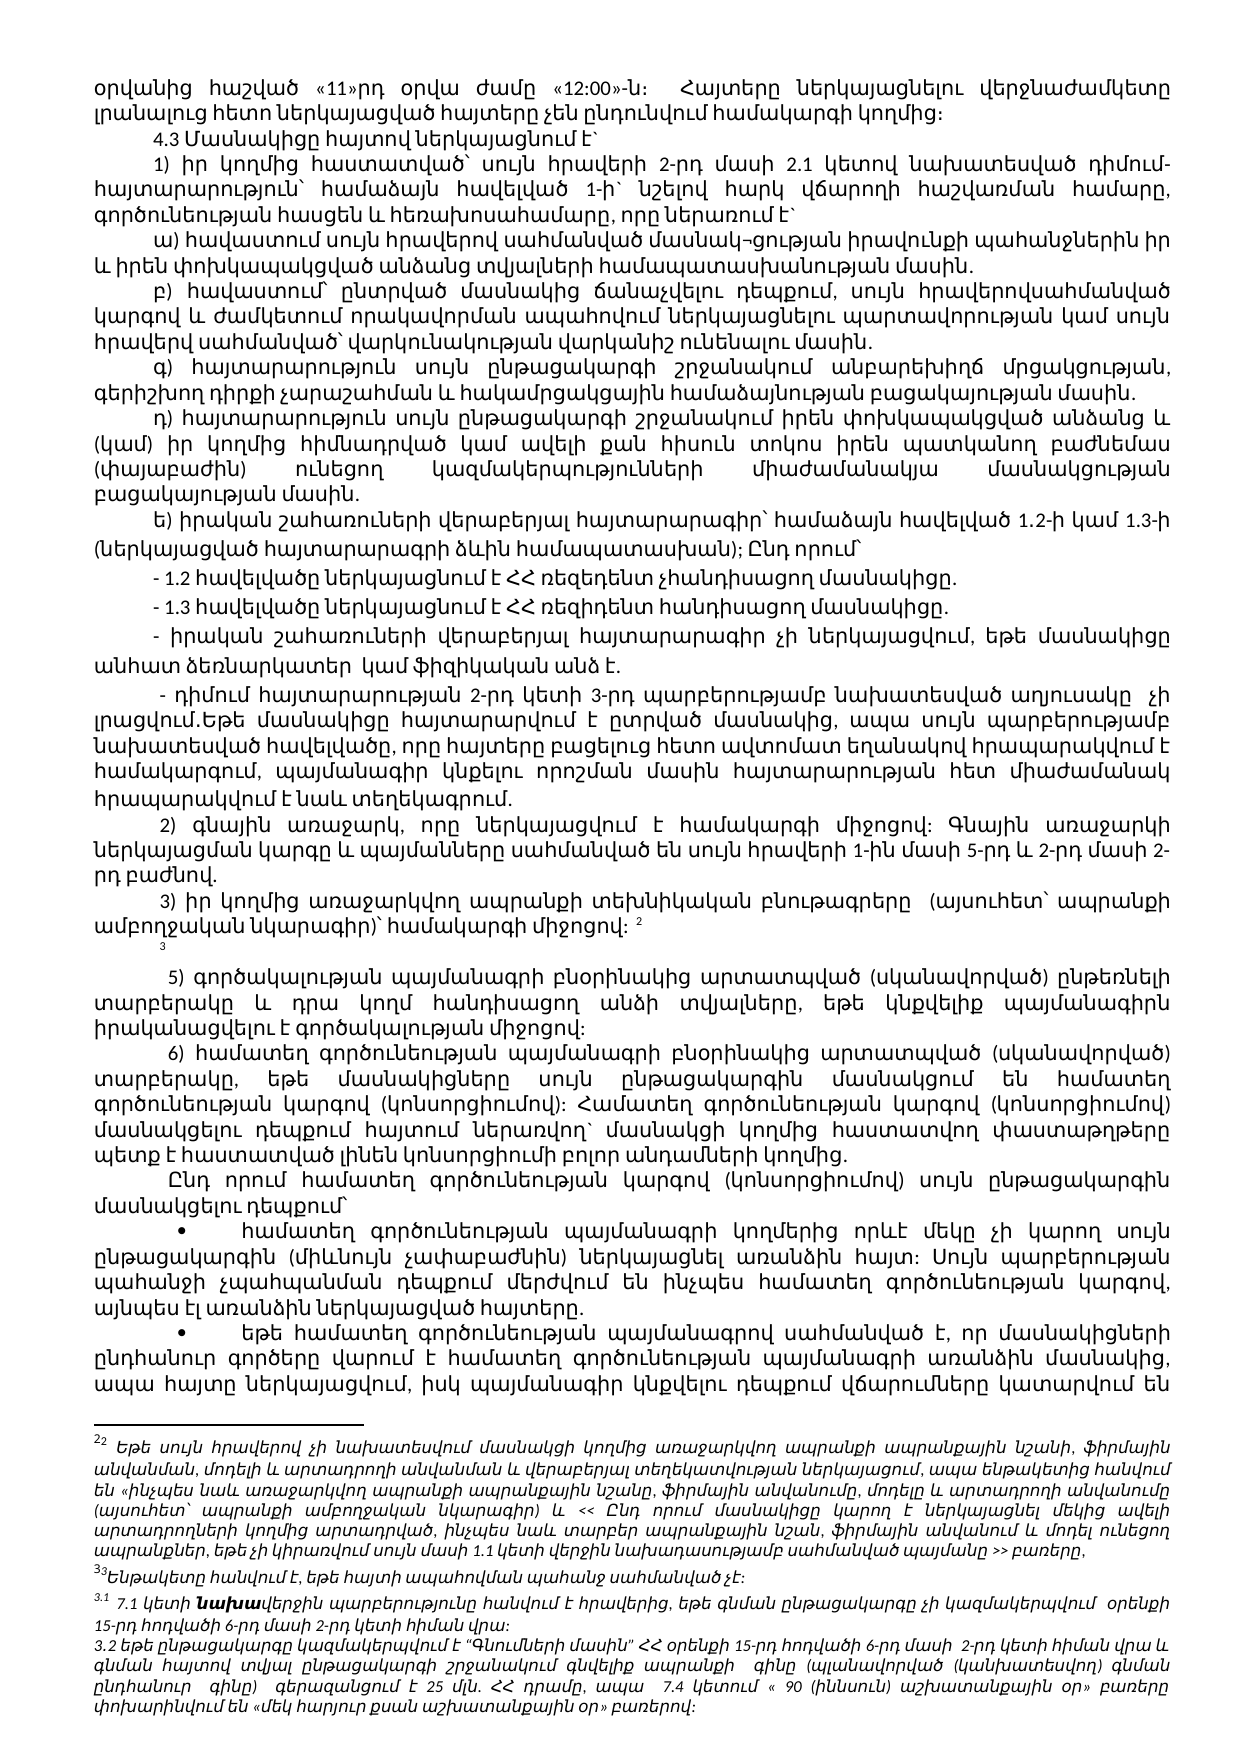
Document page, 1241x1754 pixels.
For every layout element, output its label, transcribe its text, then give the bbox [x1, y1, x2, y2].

text բ) հավաստում՝ ընտրված մասնակից ճանաչվելու դեպքում, սույն հրավերովսահմանված կարգով և ժամկետում որակավորման ապահովում ներկայացնելու պարտավորության կամ սույն հրավերվ սահմանված՝ վարկունակության վարկանիշ ունենալու մասին. [94, 278, 1171, 354]
text 6) համատեղ գործունեության պայմանագրի բնօրինակից արտատպված (սկանավորված) տարբերակը, եթե մասնակիցները սույն ընթացակարգին մասնակցում են համատեղ գործունեության կարգով (կոնսորցիումով): Համատեղ գործունեության կարգով (կոնսորցիումով) մասնակցելու դեպքում հայտում ներառվող` մասնակցի կողմից հաստատվող փաստաթղթերը պետք է հաստատված լինեն կոնսորցիումի բոլոր անդամների կողմից. [94, 1041, 1171, 1168]
text Ընդ որում համատեղ գործունեության կարգով (կոնսորցիումով) սույն ընթացակարգին մասնակցելու դեպքում՝ [94, 1168, 1171, 1218]
text 2) գնային առաջարկ, որը ներկայացվում է համակարգի միջոցով: Գնային առաջարկի ներկայացման կարգը և պայմանները սահմանված են սույն հրավերի 1-ին մասի 5-րդ և 2-րդ մասի 2-րդ բաժնով. [94, 812, 1171, 888]
text - դիմում հայտարարության 2-րդ կետի 3-րդ պարբերությամբ նախատեսված աղյուսակը չի լրացվում․Եթե մասնակիցը հայտարարվում է ըտրված մասնակից, ապա սույն պարբերությամբ նախատեսված հավելվածը, որը հայտերը բացելուց հետո ավտոմատ եղանակով հրապարակվում է համակարգում, պայմանագիր կնքելու որոշման մասին հայտարարության հետ միաժամանակ հրապարակվում է նաև տեղեկագրում. [94, 682, 1171, 812]
text 1) իր կողմից հաստատված՝ սույն հրավերի 2-րդ մասի 2.1 կետով նախատեսված դիմում-հայտարարություն՝ համաձայն հավելված 1-ի` նշելով հարկ վճարողի հաշվառման համարը, գործունեության հասցեն և հեռախոսահամարը, որը ներառում է` [94, 151, 1171, 227]
text 4.3 Մասնակիցը հայտով ներկայացնում է` [94, 126, 1171, 151]
text - 1.2 հավելվածը ներկայացնում է ՀՀ ռեզեդենտ չհանդիսացող մասնակիցը. [94, 565, 1171, 591]
text ա) հավաստում սույն հրավերով սահմանված մասնակ¬ցության իրավունքի պահանջներին իր և իրեն փոխկապակցված անձանց տվյալների համապատասխանության մասին. [94, 227, 1171, 278]
list համատեղ գործունեության պայմանագրի կողմերից որևէ մեկը չի կարող սույն ընթացակարգին (միևնույն չափաբաժնին) ներկայացնել առանձին հայտ: Սույն պարբերության պահանջի չպահպանման դեպքում մերժվում են ինչպես համատեղ գործունեության կարգով, այնպես էլ առանձին ներկայացված հայտերը. [94, 1218, 1171, 1320]
text դ) հայտարարություն սույն ընթացակարգի շրջանակում իրեն փոխկապակցված անձանց և (կամ) իր կողմից հիմնադրված կամ ավելի քան հիսուն տոկոս իրեն պատկանող բաժնեմաս (փայաբաժին) ունեցող կազմակերպությունների միաժամանակյա մասնակցության բացակայության մասին. [94, 405, 1171, 507]
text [94, 75, 1171, 126]
text 3 [94, 939, 1171, 964]
text գ) հայտարարություն սույն ընթացակարգի շրջանակում անբարեխիղճ մրցակցության, գերիշխող դիրքի չարաշահման և հակամրցակցային համաձայնության բացակայության մասին. [94, 354, 1171, 405]
text - իրական շահառուների վերաբերյալ հայտարարագիր չի ներկայացվում, եթե մասնակիցը անհատ ձեռնարկատեր կամ ֆիզիկական անձ է. [94, 624, 1171, 678]
text - 1.3 հավելվածը ներկայացնում է ՀՀ ռեզիդենտ հանդիսացող մասնակիցը. [94, 594, 1171, 620]
text ե) իրական շահառուների վերաբերյալ հայտարարագիր՝ համաձայն հավելված 1․2-ի կամ 1.3-ի (ներկայացված հայտարարագրի ձևին համապատասխան); Ընդ որում՝ [94, 507, 1171, 562]
text 3) իր կողմից առաջարկվող ապրանքի տեխնիկական բնութագրերը (այսուհետ՝ ապրանքի ամբողջական նկարագիր)՝ համակարգի միջոցով: 2 [94, 888, 1171, 939]
text 5) գործակալության պայմանագրի բնօրինակից արտատպված (սկանավորված) ընթեռնելի տարբերակը և դրա կողմ հանդիսացող անձի տվյալները, եթե կնքվելիք պայմանագիրն իրականացվելու է գործակալության միջոցով: [94, 964, 1171, 1041]
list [94, 1320, 1171, 1396]
